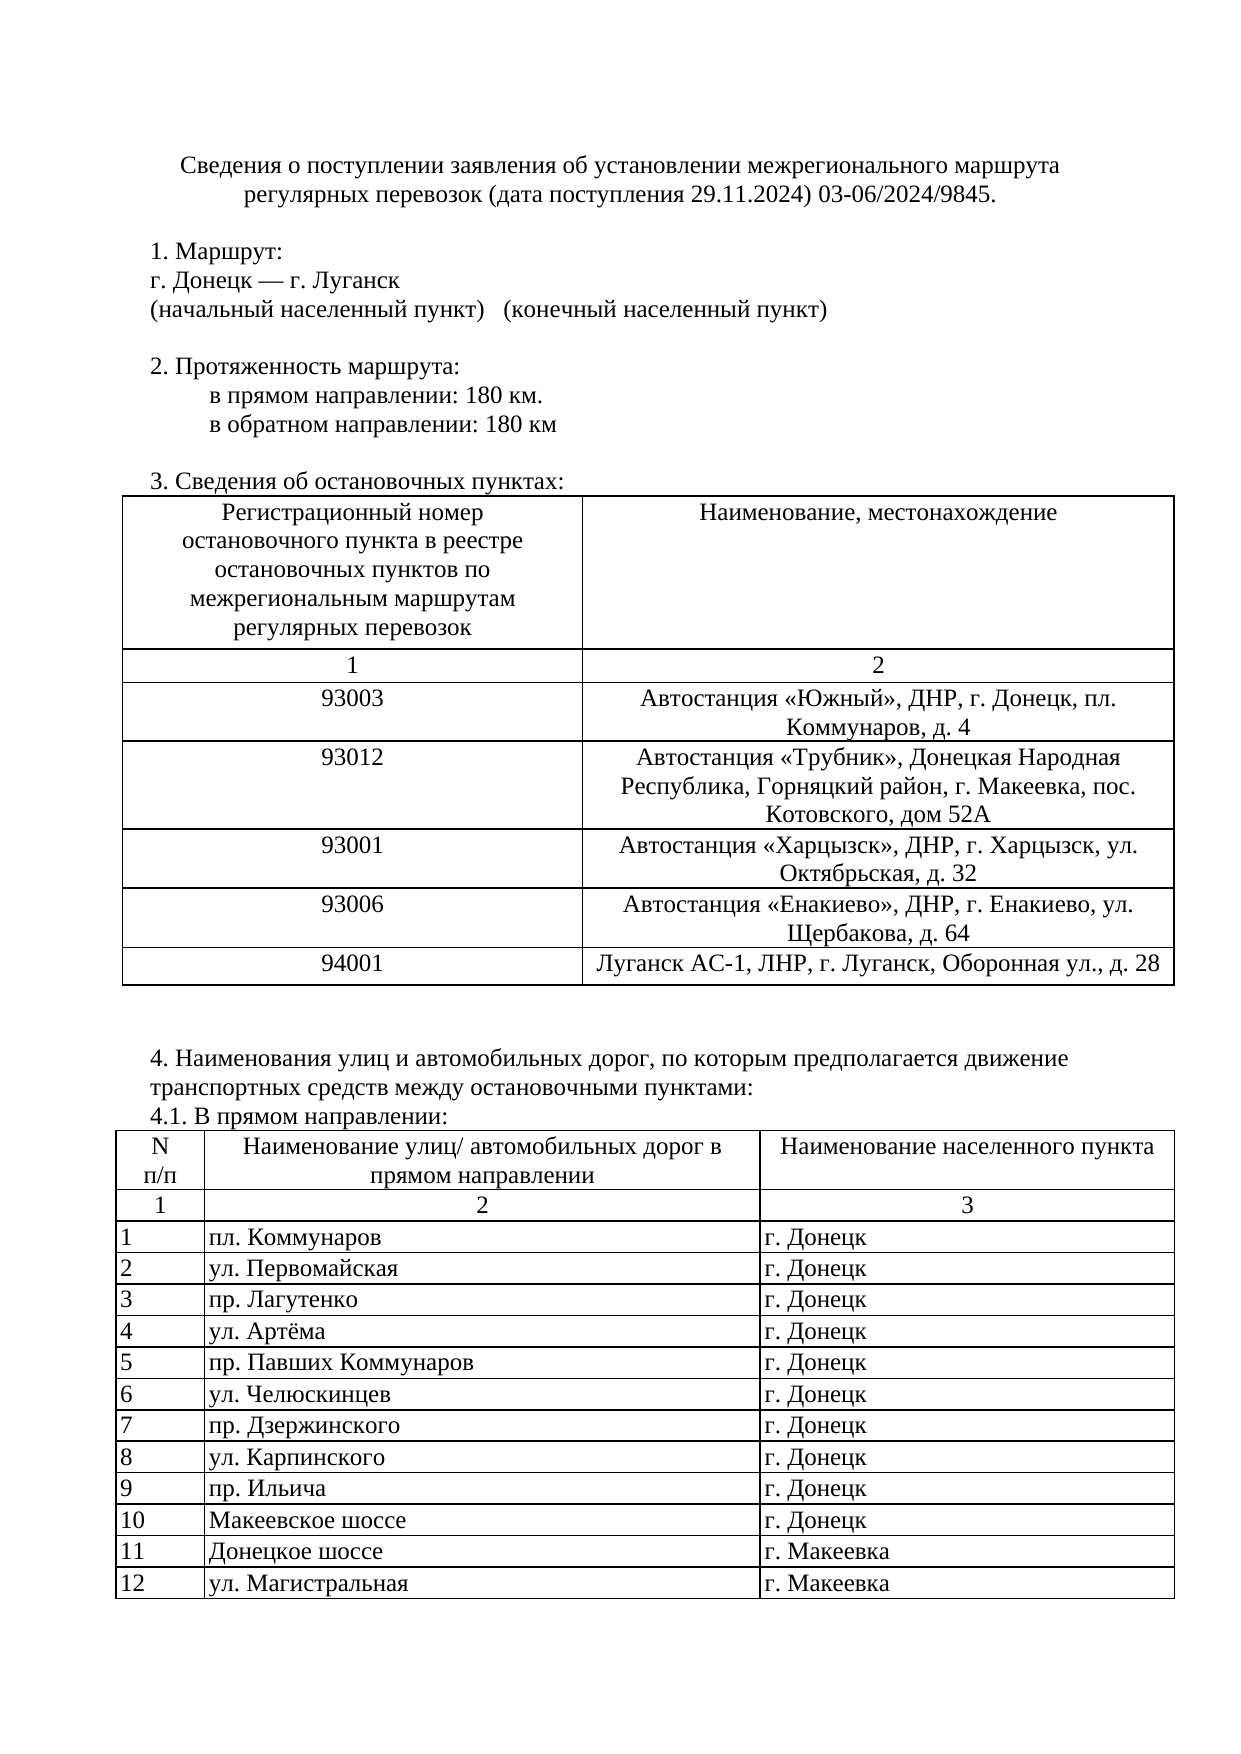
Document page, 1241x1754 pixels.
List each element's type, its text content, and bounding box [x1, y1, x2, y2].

table_cell 1 [123, 650, 582, 681]
table_cell ул. Карпинского [205, 1442, 759, 1472]
table_cell 2 [205, 1190, 759, 1220]
text 4.1. В прямом направлении: [150, 1101, 1090, 1129]
table_cell ул. Магистральная [205, 1568, 759, 1598]
table_cell пл. Коммунаров [205, 1222, 759, 1252]
table_cell Автостанция «Енакиево», ДНР, г. Енакиево, ул. Щербакова, д. 64 [583, 889, 1173, 946]
table_cell 3 [761, 1190, 1174, 1220]
table_cell Донецкое шоссе [205, 1536, 759, 1566]
table_header Регистрационный номер остановочного пункта в реестре остановочных пунктов по межрегиональным маршрутам регулярных перевозок [123, 497, 582, 648]
text 2. Протяженность маршрута: [150, 351, 1090, 380]
table_cell 11 [117, 1536, 204, 1566]
table_cell 93006 [123, 889, 582, 946]
table_cell г. Донецк [761, 1505, 1174, 1535]
table_cell 7 [117, 1411, 204, 1440]
table_cell ул. Первомайская [205, 1253, 759, 1283]
table_cell 4 [117, 1316, 204, 1346]
table_cell пр. Дзержинского [205, 1411, 759, 1440]
table_cell г. Донецк [761, 1348, 1174, 1377]
text Сведения о поступлении заявления об установлении межрегионального маршрута регулярных перевозок (дата поступления 29.11.2024) 03-06/2024/9845. [150, 150, 1090, 207]
table_cell 9 [117, 1473, 204, 1503]
table_cell 6 [117, 1379, 204, 1409]
table_cell 1 [117, 1222, 204, 1252]
text 1. Маршрут: [150, 236, 1090, 265]
table_cell 93012 [123, 742, 582, 828]
table_cell г. Макеевка [761, 1536, 1174, 1566]
text 4. Наименования улиц и автомобильных дорог, по которым предполагается движение транспортных средств между остановочными пунктами: [150, 1043, 1090, 1101]
table_cell 10 [117, 1505, 204, 1535]
table_cell пр. Ильича [205, 1473, 759, 1503]
table_cell 94001 [123, 948, 582, 984]
table_cell Автостанция «Трубник», Донецкая Народная Республика, Горняцкий район, г. Макеевка, пос. Котовского, дом 52А [583, 742, 1173, 828]
table_cell г. Макеевка [761, 1568, 1174, 1598]
table_cell 8 [117, 1442, 204, 1472]
table_cell 5 [117, 1348, 204, 1377]
text в обратном направлении: 180 км [150, 409, 1090, 437]
table_cell г. Донецк [761, 1285, 1174, 1314]
table_cell пр. Павших Коммунаров [205, 1348, 759, 1377]
table_header Наименование населенного пункта [761, 1131, 1174, 1189]
table_cell г. Донецк [761, 1253, 1174, 1283]
text в прямом направлении: 180 км. [150, 380, 1090, 409]
text г. Донецк — г. Луганск [150, 265, 1090, 294]
table_cell 12 [117, 1568, 204, 1598]
table_cell ул. Челюскинцев [205, 1379, 759, 1409]
table_cell пр. Лагутенко [205, 1285, 759, 1314]
text 3. Сведения об остановочных пунктах: [150, 466, 1090, 495]
table_cell 1 [117, 1190, 204, 1220]
table_cell г. Донецк [761, 1411, 1174, 1440]
table_cell 2 [583, 650, 1173, 681]
text (начальный населенный пункт) (конечный населенный пункт) [150, 294, 1090, 322]
table_cell ул. Артёма [205, 1316, 759, 1346]
table_cell г. Донецк [761, 1379, 1174, 1409]
table_cell г. Донецк [761, 1222, 1174, 1252]
table_cell 2 [117, 1253, 204, 1283]
table_cell 93003 [123, 683, 582, 740]
table_cell Луганск АС-1, ЛНР, г. Луганск, Оборонная ул., д. 28 [583, 948, 1173, 984]
table_header N п/п [117, 1131, 204, 1189]
table_cell г. Донецк [761, 1316, 1174, 1346]
table_cell г. Донецк [761, 1473, 1174, 1503]
table_cell Макеевское шоссе [205, 1505, 759, 1535]
table_cell Автостанция «Харцызск», ДНР, г. Харцызск, ул. Октябрьская, д. 32 [583, 830, 1173, 887]
table_header Наименование, местонахождение [583, 497, 1173, 648]
table_header Наименование улиц/ автомобильных дорог в прямом направлении [205, 1131, 759, 1189]
table_cell 93001 [123, 830, 582, 887]
table_cell 3 [117, 1285, 204, 1314]
table_cell г. Донецк [761, 1442, 1174, 1472]
table_cell Автостанция «Южный», ДНР, г. Донецк, пл. Коммунаров, д. 4 [583, 683, 1173, 740]
